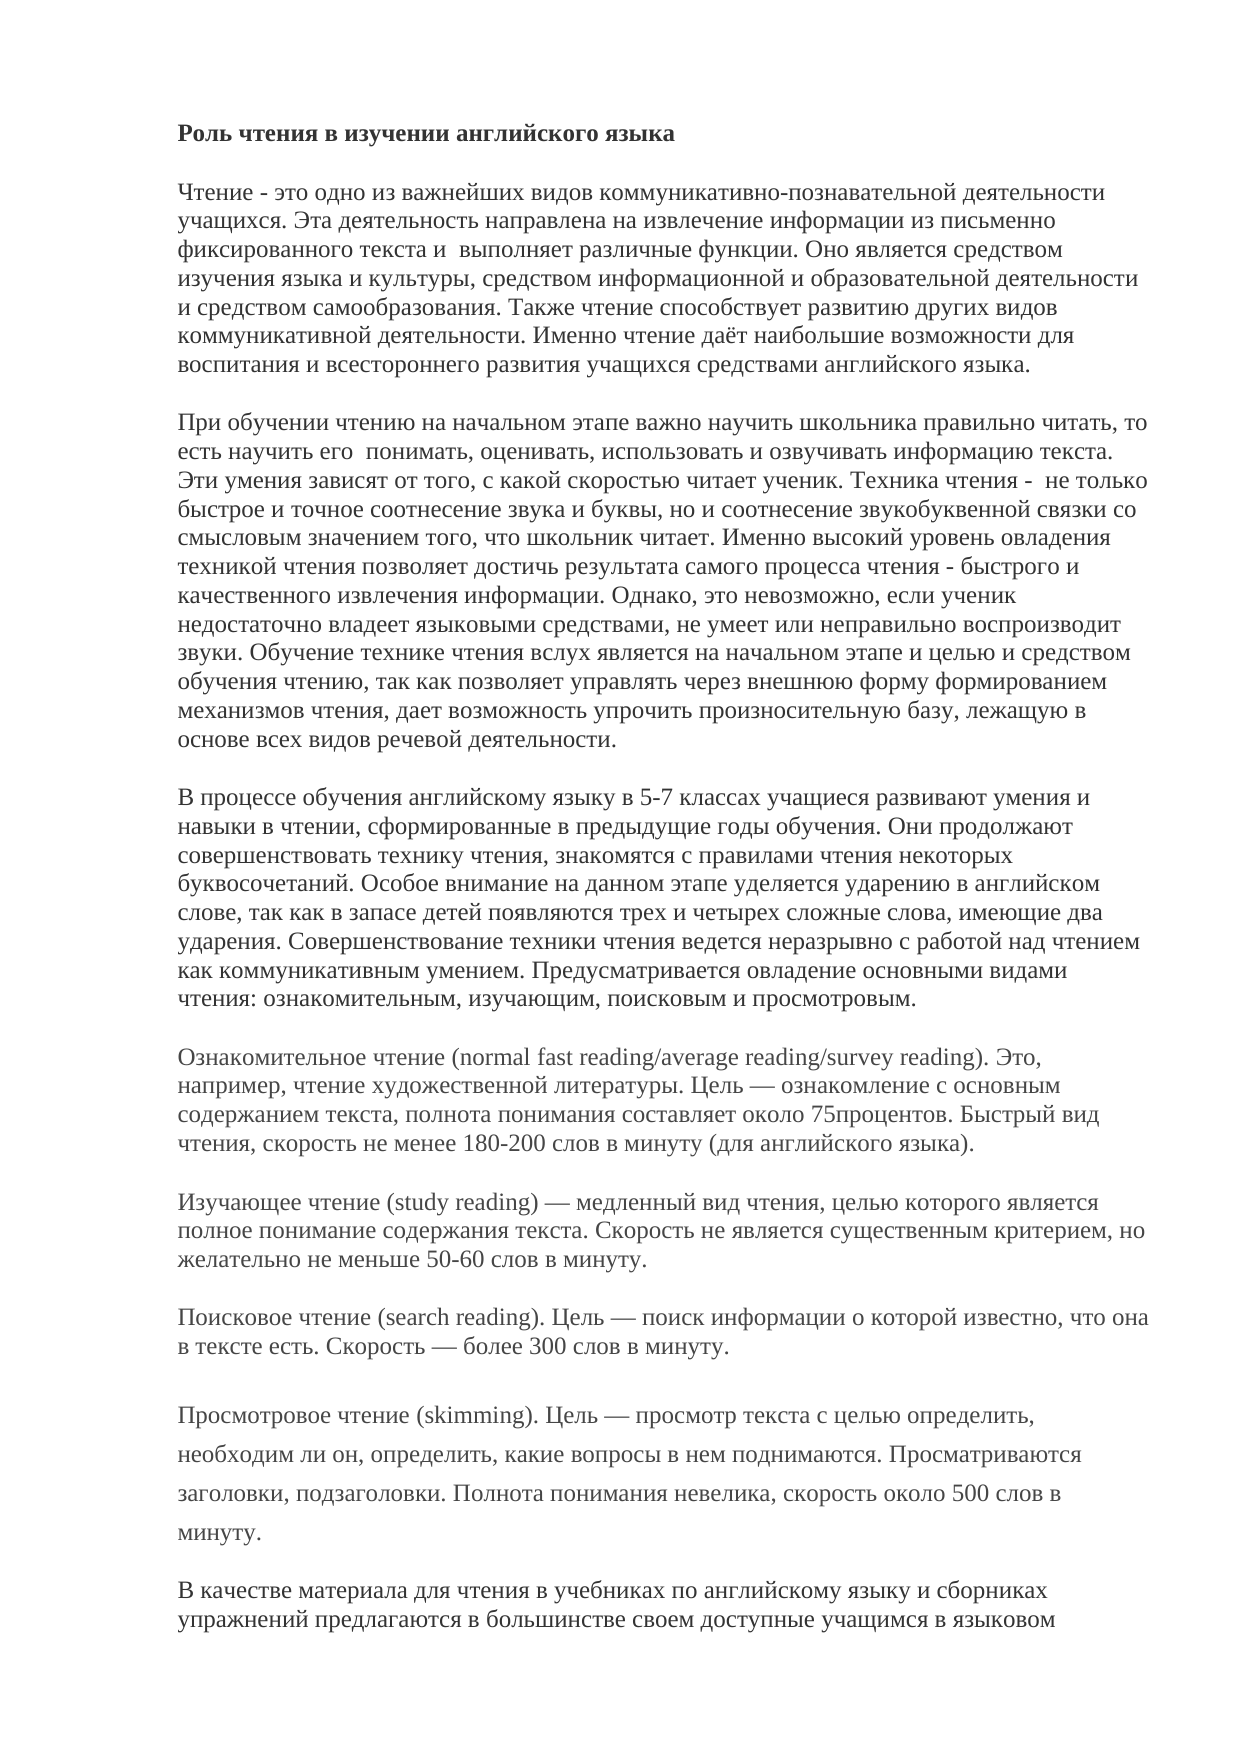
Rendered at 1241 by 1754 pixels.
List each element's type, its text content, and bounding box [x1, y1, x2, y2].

text В процессе обучения английскому языку в 5-7 классах учащиеся развивают умения и навыки в чтении, сформированные в предыдущие годы обучения. Они продолжают совершенствовать технику чтения, знакомятся с правилами чтения некоторых буквосочетаний. Особое внимание на данном этапе уделяется ударению в английском слове, так как в запасе детей появляются трех и четырех сложные слова, имеющие два ударения. Совершенствование техники чтения ведется неразрывно с работой над чтением как коммуникативным умением. Предусматривается овладение основными видами чтения: ознакомительным, изучающим, поисковым и просмотровым. [177, 782, 1152, 1012]
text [177, 1575, 1152, 1633]
text При обучении чтению на начальном этапе важно научить школьника правильно читать, то есть научить его понимать, оценивать, использовать и озвучивать информацию текста. Эти умения зависят от того, с какой скоростью читает ученик. Техника чтения - не только быстрое и точное соотнесение звука и буквы, но и соотнесение звукобуквенной связки со смысловым значением того, что школьник читает. Именно высокий уровень овладения техникой чтения позволяет достичь результата самого процесса чтения - быстрого и качественного извлечения информации. Однако, это невозможно, если ученик недостаточно владеет языковыми средствами, не умеет или неправильно воспроизводит звуки. Обучение технике чтения вслух является на начальном этапе и целью и средством обучения чтению, так как позволяет управлять через внешнюю форму формированием механизмов чтения, дает возможность упрочить произносительную базу, лежащую в основе всех видов речевой деятельности. [177, 407, 1152, 752]
text Чтение - это одно из важнейших видов коммуникативно-познавательной деятельности учащихся. Эта деятельность направлена на извлечение информации из письменно фиксированного текста и выполняет различные функции. Оно является средством изучения языка и культуры, средством информационной и образовательной деятельности и средством самообразования. Также чтение способствует развитию других видов коммуникативной деятельности. Именно чтение даёт наибольшие возможности для воспитания и всестороннего развития учащихся средствами английского языка. [177, 177, 1152, 378]
text Изучающее чтение (study reading) — медленный вид чтения, целью которого является полное понимание содержания текста. Скорость не является существенным критерием, но желательно не меньше 50-60 слов в минуту. [177, 1187, 1152, 1273]
text Поисковое чтение (search reading). Цель — поиск информации о которой известно, что она в тексте есть. Скорость — более 300 слов в минуту. [177, 1302, 1152, 1360]
text Просмотровое чтение (skimming). Цель — просмотр текста с целью определить, необходим ли он, определить, какие вопросы в нем поднимаются. Просматриваются заголовки, подзаголовки. Полнота понимания невелика, скорость около 500 слов в минуту. [177, 1390, 1152, 1546]
text Ознакомительное чтение (normal fast reading/average reading/survey reading). Это, например, чтение художественной литературы. Цель — ознакомление с основным содержанием текста, полнота понимания составляет около 75процентов. Быстрый вид чтения, скорость не менее 180-200 слов в минуту (для английского языка). [177, 1042, 1152, 1157]
text Роль чтения в изучении английского языка [177, 118, 1152, 147]
